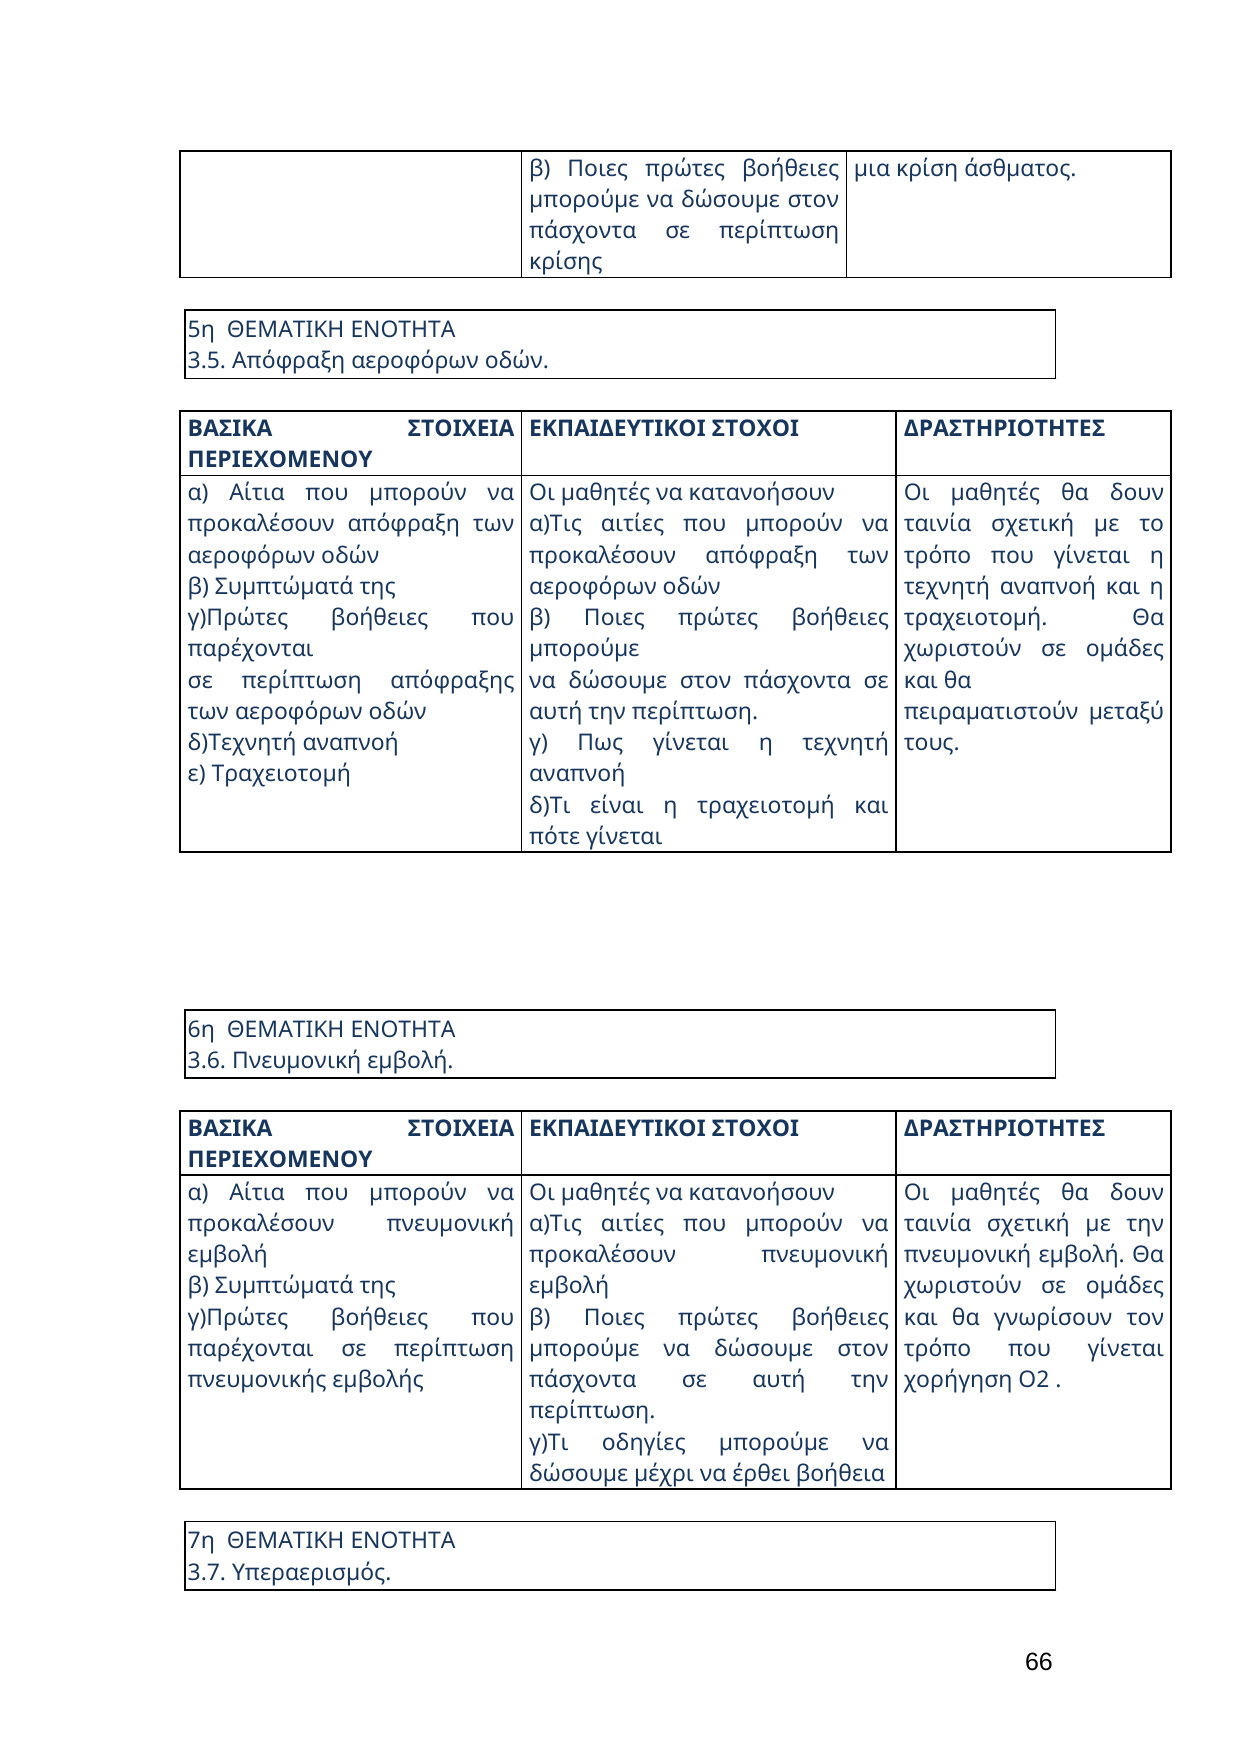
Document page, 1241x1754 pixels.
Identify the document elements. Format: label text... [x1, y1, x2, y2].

table_cell Οι μαθητές να κατανοήσουν α)Τις αιτίες που μπορούν να προκαλέσουν πνευμονική εμβολή β) Ποιες πρώτες βοήθειες μπορούμε να δώσουμε στον πάσχοντα σε αυτή την περίπτωση. γ)Τι οδηγίες μπορούμε να δώσουμε μέχρι να έρθει βοήθεια [522, 1176, 895, 1488]
table_cell Οι μαθητές θα δουν ταινία σχετική με το τρόπο που γίνεται η τεχνητή αναπνοή και η τραχειοτομή. Θα χωριστούν σε ομάδες και θα πειραματιστούν μεταξύ τους. [897, 476, 1170, 851]
table_header ΒΑΣΙΚΑ ΣΤΟΙΧΕΙΑ ΠΕΡΙΕΧΟΜΕΝΟΥ [181, 412, 521, 474]
table_header ΕΚΠΑΙΔΕΥΤΙΚΟΙ ΣΤΟΧΟΙ [522, 412, 895, 474]
table_header ΔΡΑΣΤΗΡΙΟΤΗΤΕΣ [897, 412, 1170, 474]
table_header ΒΑΣΙΚΑ ΣΤΟΙΧΕΙΑ ΠΕΡΙΕΧΟΜΕΝΟΥ [181, 1112, 521, 1174]
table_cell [181, 152, 521, 277]
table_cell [522, 152, 846, 277]
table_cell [847, 152, 1170, 277]
text 7η ΘΕΜΑΤΙΚΗ ΕΝΟΤΗΤΑ [186, 1522, 1055, 1552]
text 6η ΘΕΜΑΤΙΚΗ ΕΝΟΤΗΤΑ [186, 1011, 1055, 1040]
table_cell Οι μαθητές να κατανοήσουν α)Τις αιτίες που μπορούν να προκαλέσουν απόφραξη των αεροφόρων οδών β) Ποιες πρώτες βοήθειες μπορούμε να δώσουμε στον πάσχοντα σε αυτή την περίπτωση. γ) Πως γίνεται η τεχνητή αναπνοή δ)Τι είναι η τραχειοτομή και πότε γίνεται [522, 476, 895, 851]
text 3.5. Απόφραξη αεροφόρων οδών. [186, 341, 1055, 378]
text 5η ΘΕΜΑΤΙΚΗ ΕΝΟΤΗΤΑ [186, 311, 1055, 341]
table_cell Οι μαθητές θα δουν ταινία σχετική με την πνευμονική εμβολή. Θα χωριστούν σε ομάδες και θα γνωρίσουν τον τρόπο που γίνεται χορήγηση Ο2 . [897, 1176, 1170, 1488]
table_header ΔΡΑΣΤΗΡΙΟΤΗΤΕΣ [897, 1112, 1170, 1174]
table_header ΕΚΠΑΙΔΕΥΤΙΚΟΙ ΣΤΟΧΟΙ [522, 1112, 895, 1174]
table_cell α) Αίτια που μπορούν να προκαλέσουν απόφραξη των αεροφόρων οδών β) Συμπτώματά της γ)Πρώτες βοήθειες που παρέχονται σε περίπτωση απόφραξης των αεροφόρων οδών δ)Τεχνητή αναπνοή ε) Τραχειοτομή [181, 476, 521, 851]
text 3.6. Πνευμονική εμβολή. [186, 1040, 1055, 1077]
table_cell α) Αίτια που μπορούν να προκαλέσουν πνευμονική εμβολή β) Συμπτώματά της γ)Πρώτες βοήθειες που παρέχονται σε περίπτωση πνευμονικής εμβολής [181, 1176, 521, 1488]
text 3.7. Υπεραερισμός. [186, 1552, 1055, 1589]
